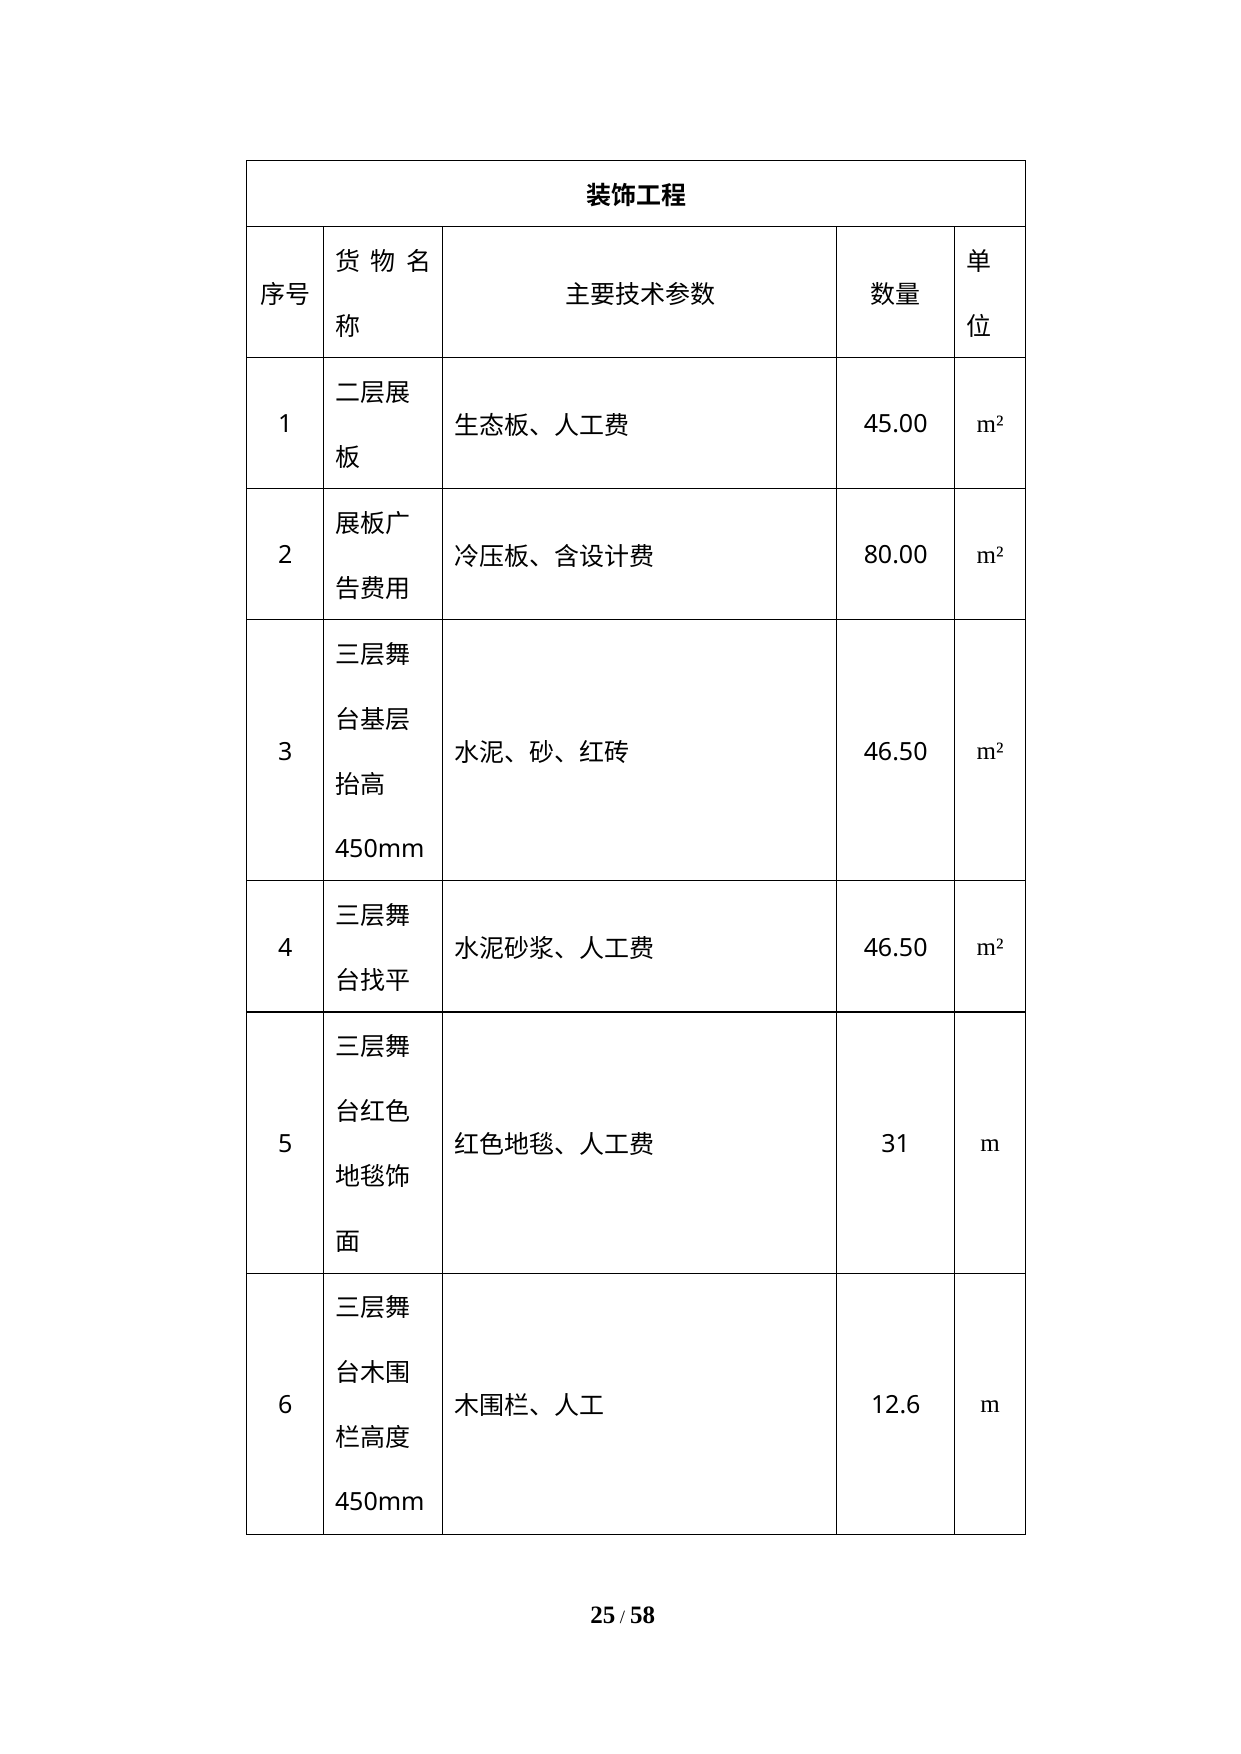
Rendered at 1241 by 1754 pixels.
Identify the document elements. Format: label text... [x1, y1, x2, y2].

table_cell 水泥砂浆、人工费 [443, 881, 836, 1011]
table_cell 红色地毯、人工费 [443, 1013, 836, 1272]
table_cell 三层舞台基层抬高450mm [324, 620, 442, 880]
table_cell 数量 [837, 227, 954, 357]
table_cell m² [955, 881, 1025, 1011]
table_cell m² [955, 489, 1025, 619]
table_cell m² [955, 620, 1025, 880]
table_cell 三层舞台红色地毯饰面 [324, 1013, 442, 1272]
table_cell m [955, 1013, 1025, 1272]
table_cell 6 [247, 1274, 323, 1533]
table_cell 三层舞台找平 [324, 881, 442, 1011]
table_cell 展板广告费用 [324, 489, 442, 619]
table_cell 3 [247, 620, 323, 880]
table_cell 1 [247, 358, 323, 488]
table_cell 单位 [955, 227, 1025, 357]
table_header 装饰工程 [247, 161, 1025, 226]
table_cell 46.50 [837, 620, 954, 880]
table_cell 三层舞台木围栏高度450mm [324, 1274, 442, 1533]
table_cell 31 [837, 1013, 954, 1272]
table_cell m² [955, 358, 1025, 488]
table_cell 5 [247, 1013, 323, 1272]
table_cell 45.00 [837, 358, 954, 488]
table_cell 4 [247, 881, 323, 1011]
table_cell m [955, 1274, 1025, 1533]
table_cell 80.00 [837, 489, 954, 619]
table_cell 序号 [247, 227, 323, 357]
table_cell 货物名称 [324, 227, 442, 357]
table_cell 主要技术参数 [443, 227, 836, 357]
table_cell 木围栏、人工 [443, 1274, 836, 1533]
table_cell 12.6 [837, 1274, 954, 1533]
table_cell 水泥、砂、红砖 [443, 620, 836, 880]
table_cell 生态板、人工费 [443, 358, 836, 488]
table_cell 二层展板 [324, 358, 442, 488]
table_cell 46.50 [837, 881, 954, 1011]
table_cell 冷压板、含设计费 [443, 489, 836, 619]
table_cell 2 [247, 489, 323, 619]
